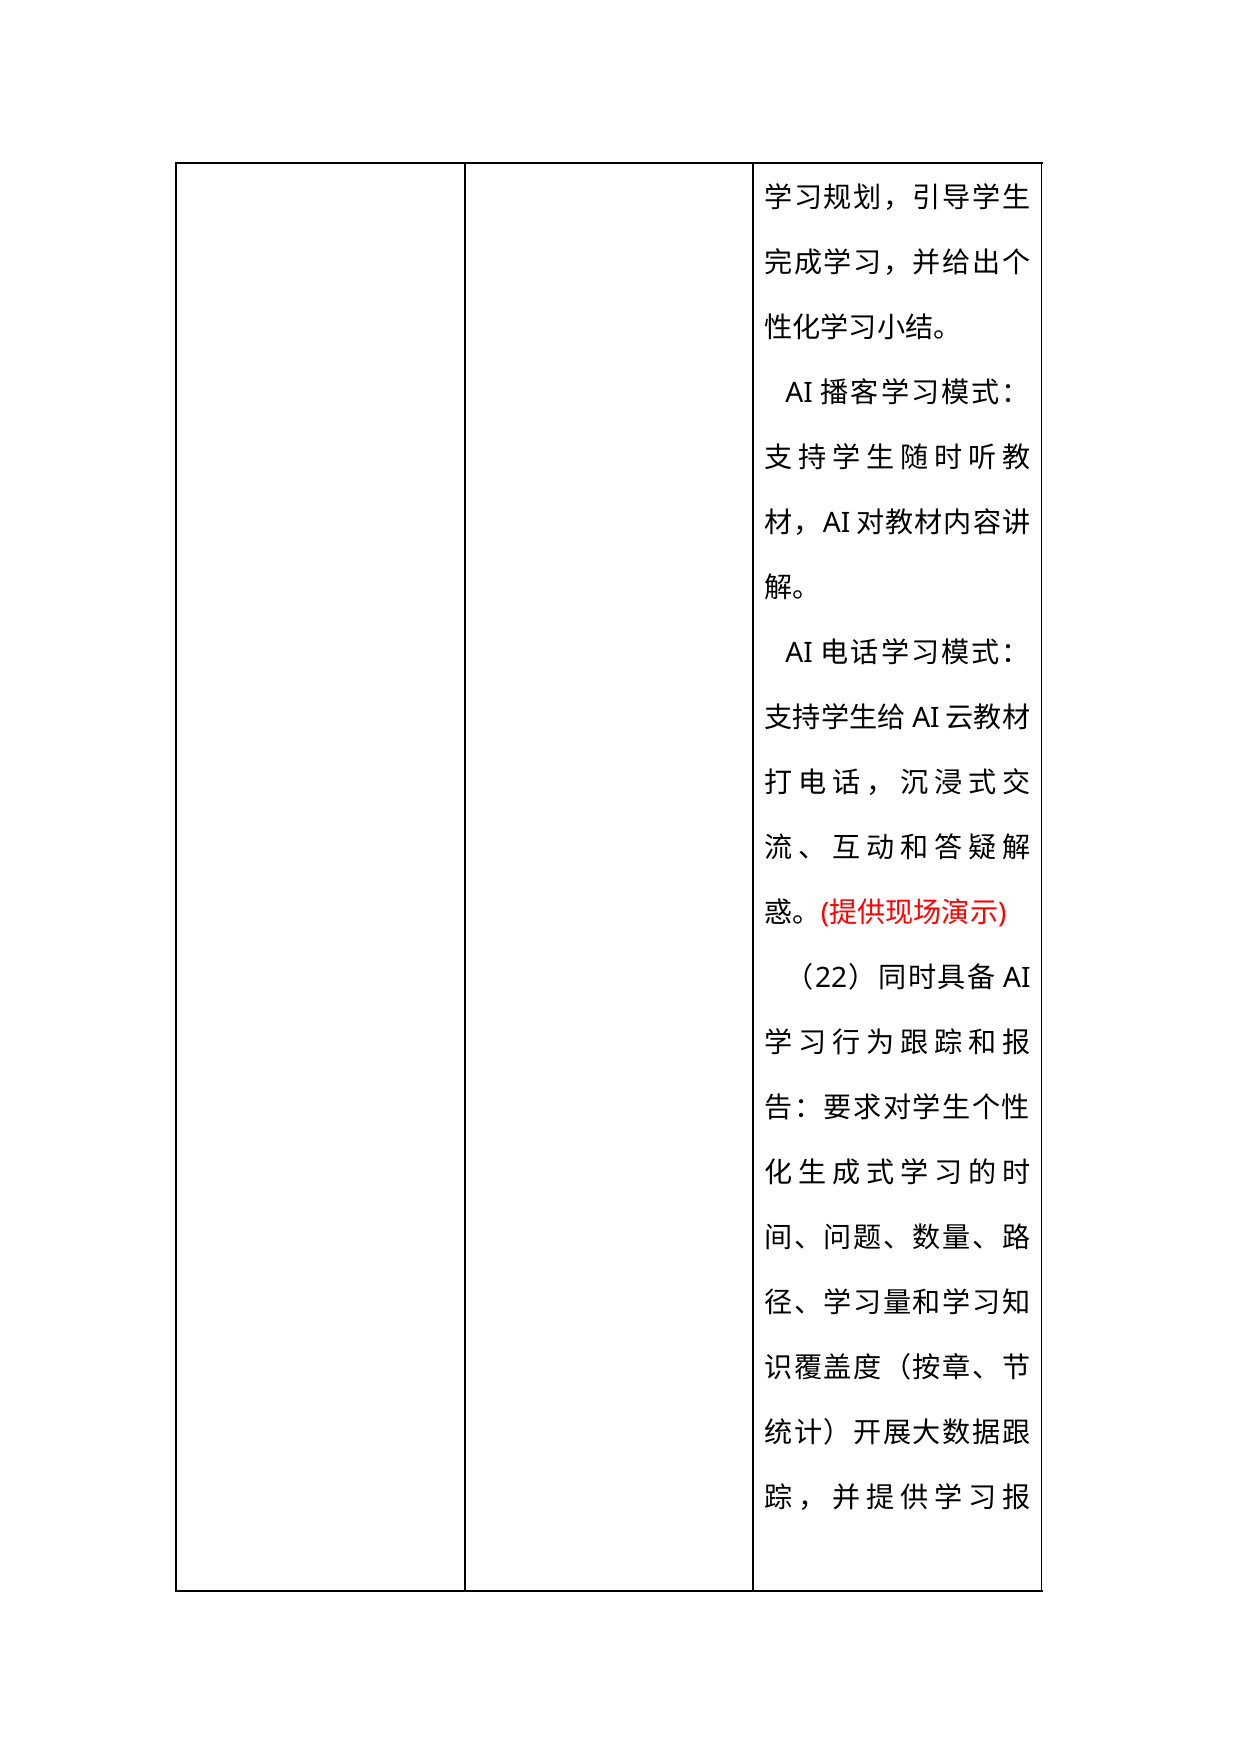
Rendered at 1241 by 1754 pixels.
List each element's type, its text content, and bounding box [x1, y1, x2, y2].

table_cell [466, 164, 752, 1590]
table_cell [754, 164, 1041, 1590]
table_cell 1 [177, 164, 464, 1590]
